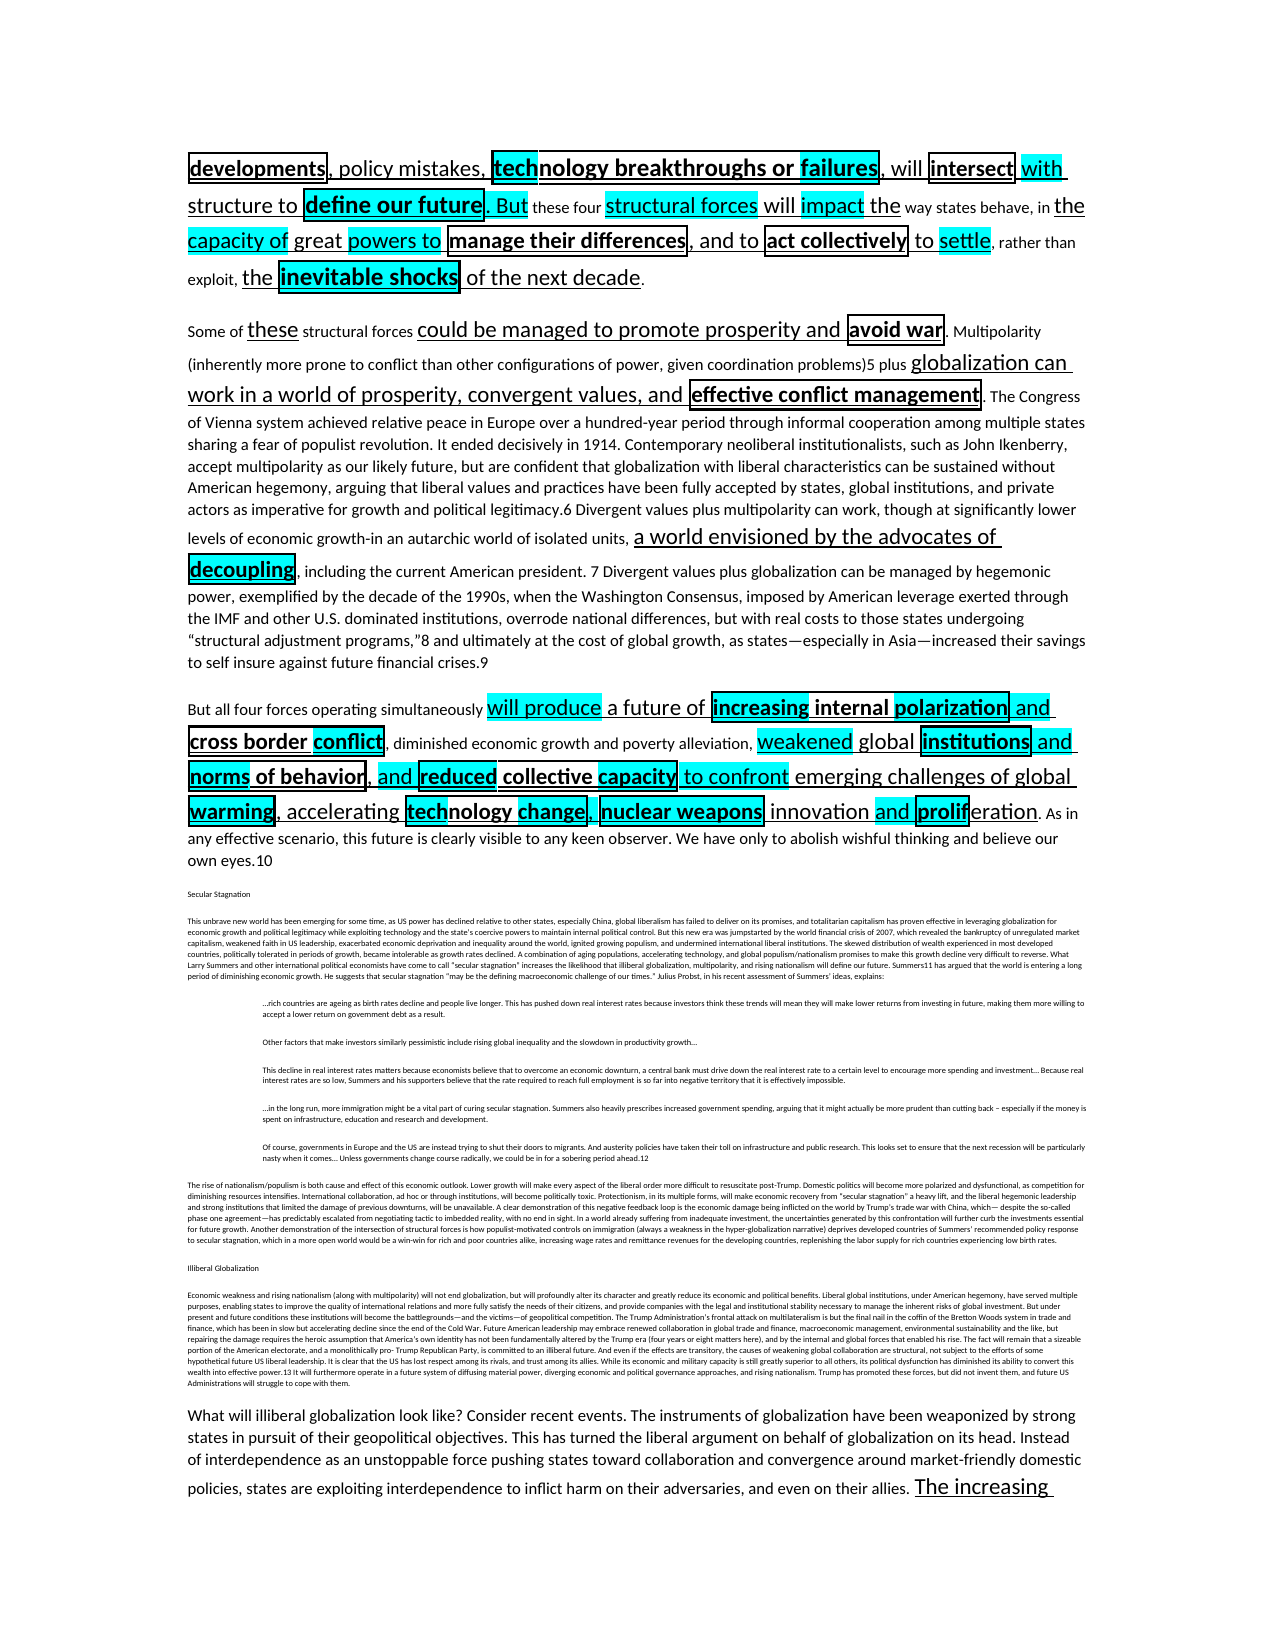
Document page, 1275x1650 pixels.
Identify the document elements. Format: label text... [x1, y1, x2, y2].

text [187, 1406, 1087, 1500]
text Some of these structural forces could be managed to promote prosperity and avoid war. Multipolarity (inherently more prone to conflict than other configurations of power, given coordination problems)5 plus globalization can work in a world of prosperity, convergent values, and effective conflict management. The Congress of Vienna system achieved relative peace in Europe over a hundred-year period through informal cooperation among multiple states sharing a fear of populist revolution. It ended decisively in 1914. Contemporary neoliberal institutionalists, such as John Ikenberry, accept multipolarity as our likely future, but are confident that globalization with liberal characteristics can be sustained without American hegemony, arguing that liberal values and practices have been fully accepted by states, global institutions, and private actors as imperative for growth and political legitimacy.6 Divergent values plus multipolarity can work, though at significantly lower levels of economic growth-in an autarchic world of isolated units, a world envisioned by the advocates of decoupling, including the current American president. 7 Divergent values plus globalization can be managed by hegemonic power, exemplified by the decade of the 1990s, when the Washington Consensus, imposed by American leverage exerted through the IMF and other U.S. dominated institutions, overrode national differences, but with real costs to those states undergoing “structural adjustment programs,”8 and ultimately at the cost of global growth, as states—especially in Asia—increased their savings to self insure against future financial crises.9 [187, 313, 1087, 672]
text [187, 150, 1087, 294]
text But all four forces operating simultaneously will produce a future of increasing internal polarization and cross border conflict, diminished economic growth and poverty alleviation, weakened global institutions and norms of behavior, and reduced collective capacity to confront emerging challenges of global warming, accelerating technology change, nuclear weapons innovation and proliferation. As in any effective scenario, this future is clearly visible to any keen observer. We have only to abolish wishful thinking and believe our own eyes.10 [187, 691, 1087, 871]
